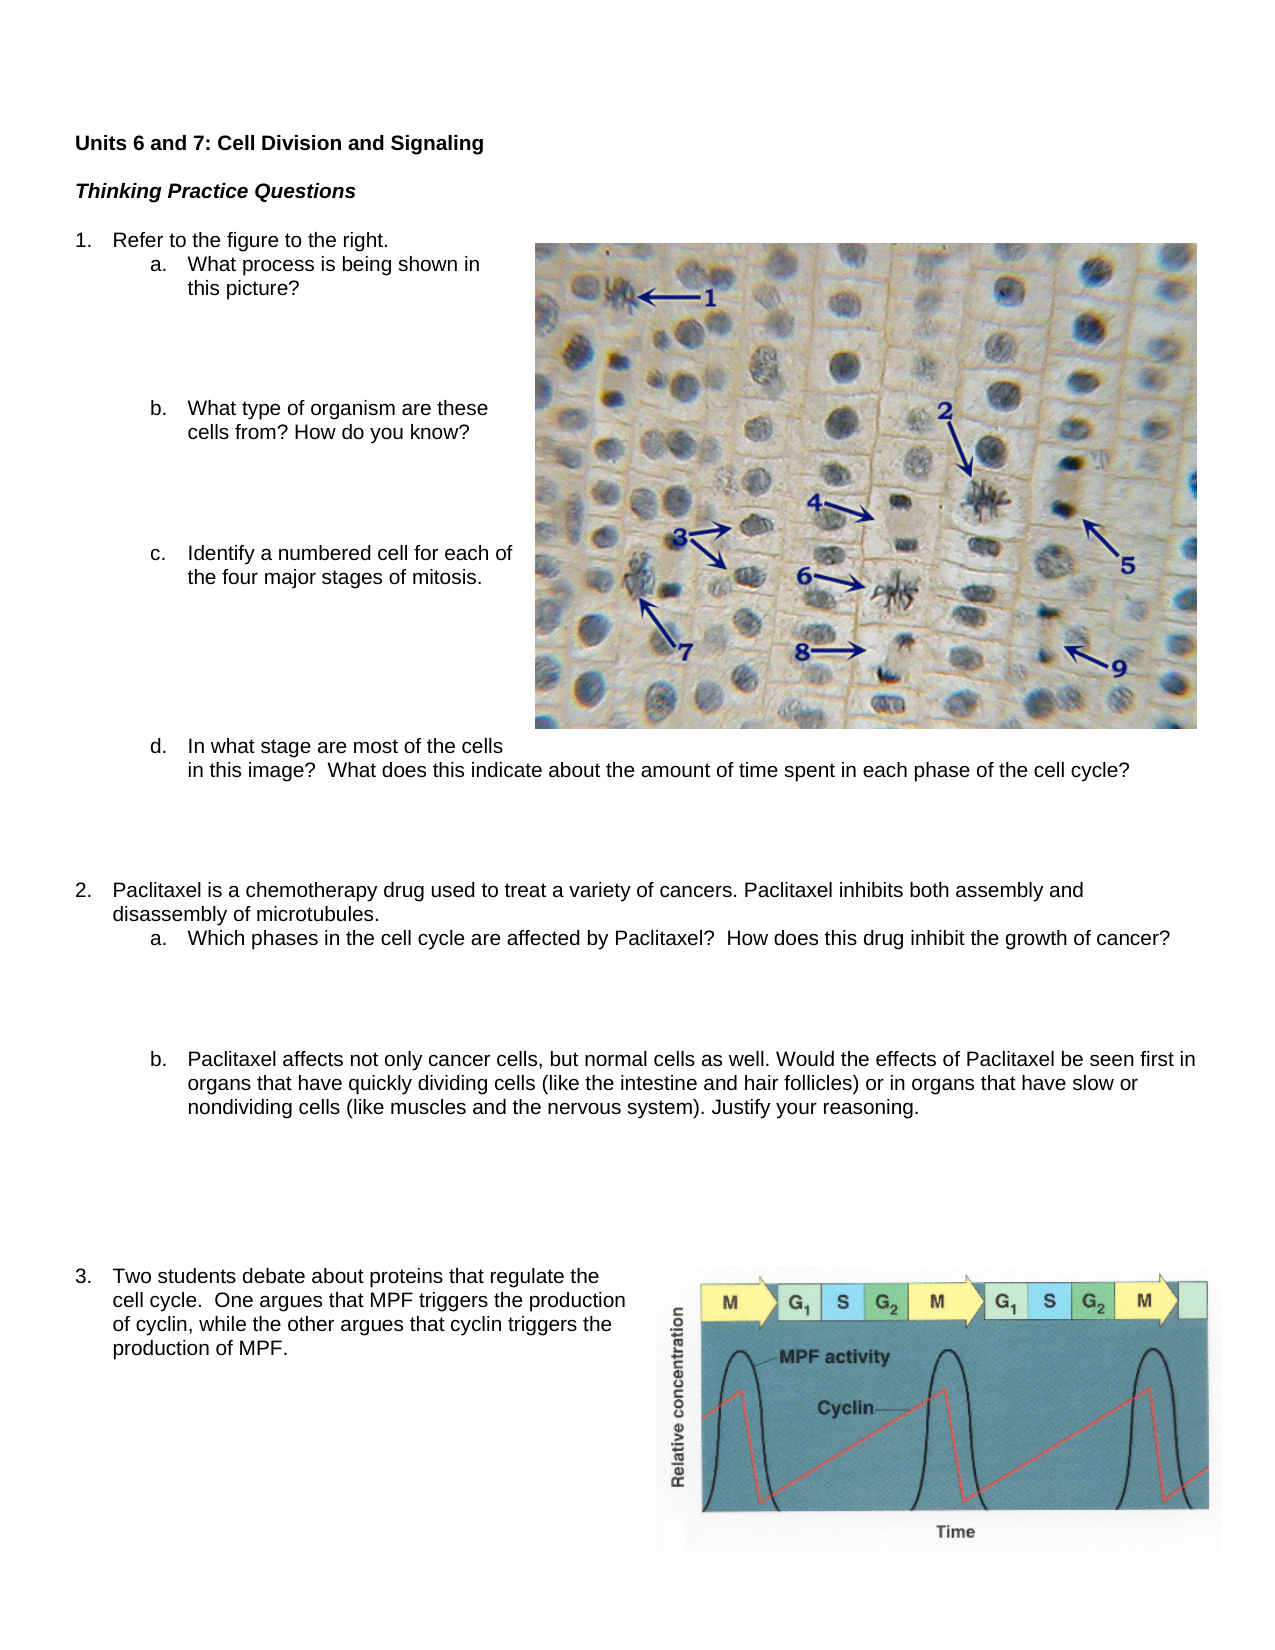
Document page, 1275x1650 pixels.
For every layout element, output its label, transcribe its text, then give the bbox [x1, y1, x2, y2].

list Paclitaxel is a chemotherapy drug used to treat a variety of cancers. Paclitaxel inhibits both assembly and disassembly of microtubules. [75, 878, 1200, 926]
list Identify a numbered cell for each of the four major stages of mitosis. [150, 541, 535, 589]
list What type of organism are these cells from? How do you know? [150, 396, 535, 444]
list Two students debate about proteins that regulate the cell cycle. One argues that MPF triggers the production of cyclin, while the other argues that cyclin triggers the production of MPF. [75, 1264, 1200, 1359]
list Which phases in the cell cycle are affected by Paclitaxel? How does this drug inhibit the growth of cancer? [150, 926, 1200, 950]
text Units 6 and 7: Cell Division and Signaling [75, 131, 1200, 155]
list What process is being shown in this picture? [150, 252, 535, 299]
list In what stage are most of the cells in this image? What does this indicate about the amount of time spent in each phase of the cell cycle? [150, 734, 1200, 782]
list Paclitaxel affects not only cancer cells, but normal cells as well. Would the effects of Paclitaxel be seen first in organs that have quickly dividing cells (like the intestine and hair follicles) or in organs that have slow or nondividing cells (like muscles and the nervous system). Justify your reasoning. [150, 1047, 1200, 1119]
text Thinking Practice Questions [75, 179, 1200, 203]
list Refer to the figure to the right. [75, 228, 1200, 252]
